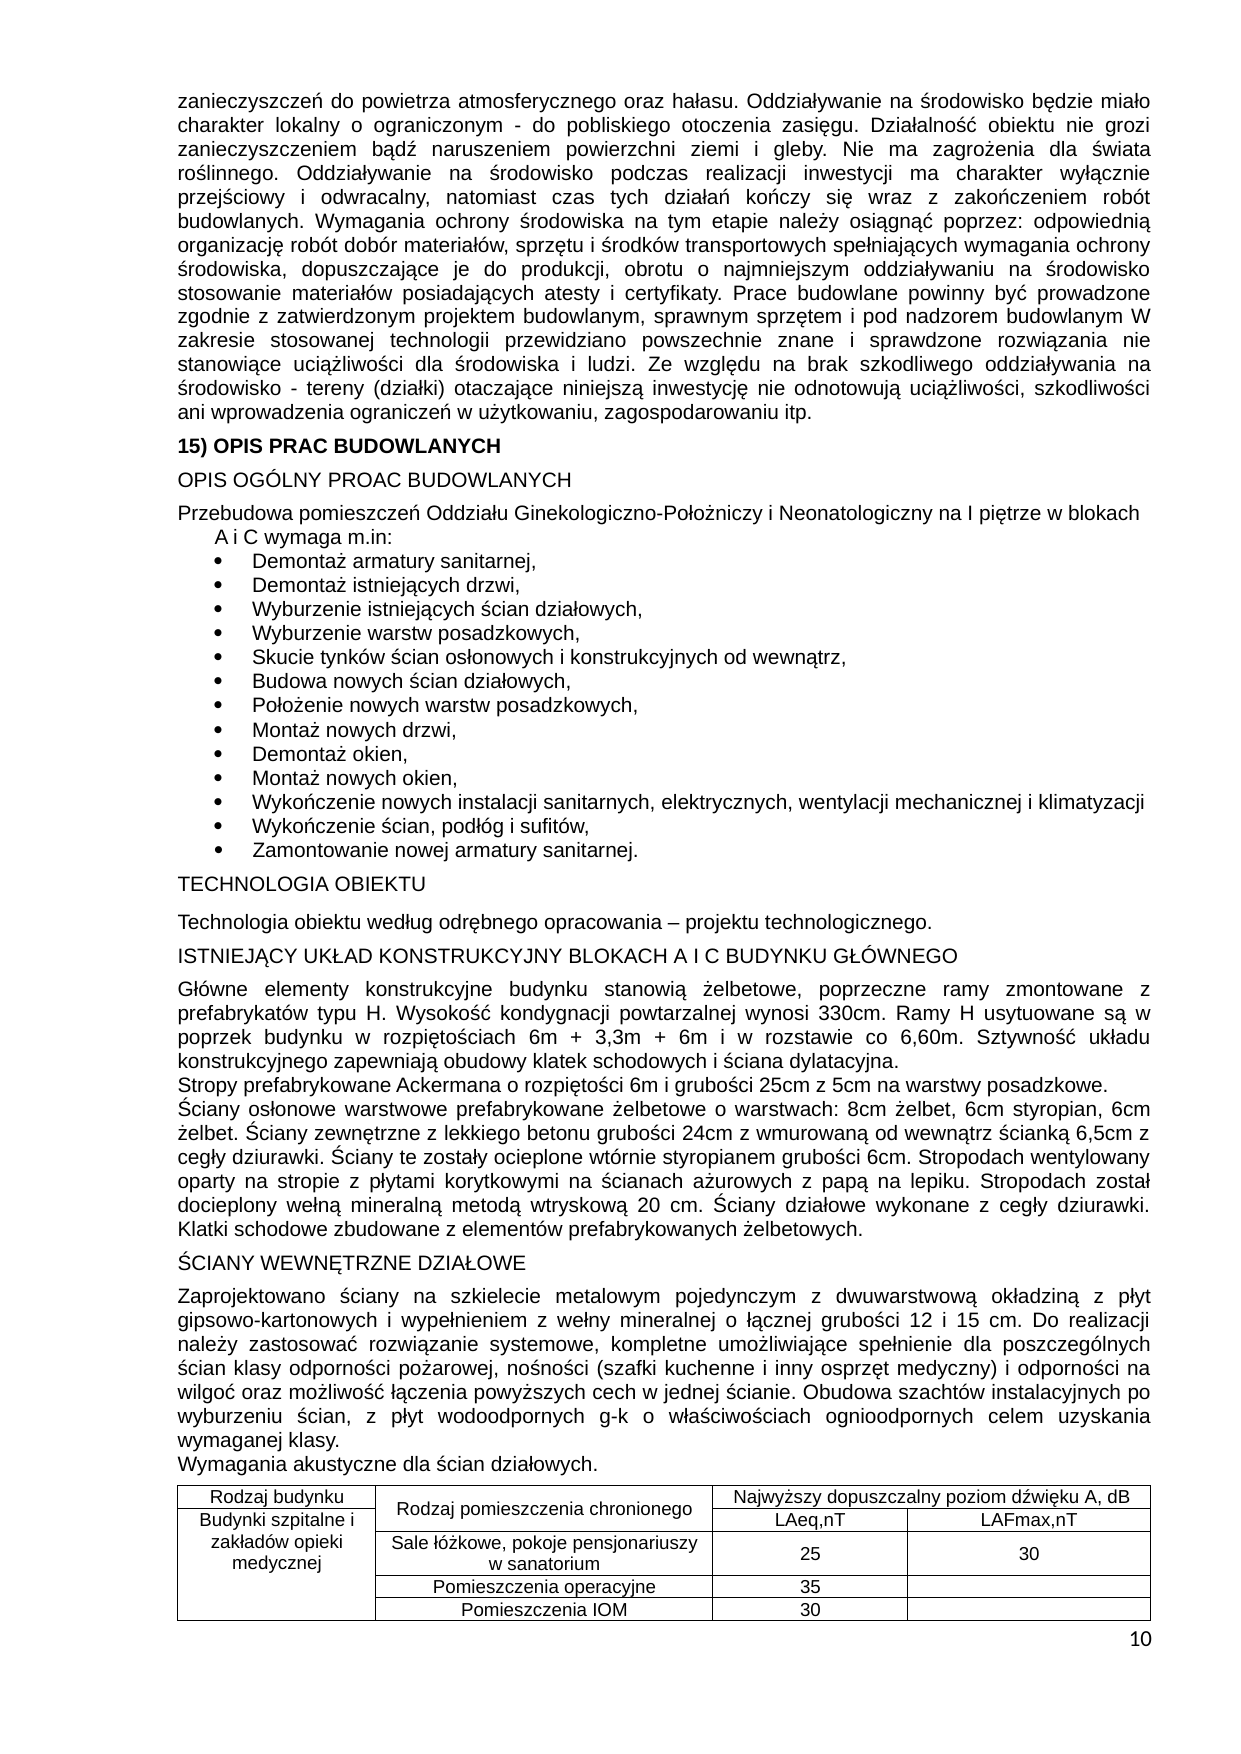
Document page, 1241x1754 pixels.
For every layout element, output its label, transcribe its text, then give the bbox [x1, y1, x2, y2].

text Ściany osłonowe warstwowe prefabrykowane żelbetowe o warstwach: 8cm żelbet, 6cm styropian, 6cm żelbet. Ściany zewnętrzne z lekkiego betonu grubości 24cm z wmurowaną od wewnątrz ścianką 6,5cm z cegły dziurawki. Ściany te zostały ocieplone wtórnie styropianem grubości 6cm. Stropodach wentylowany oparty na stropie z płytami korytkowymi na ścianach ażurowych z papą na lepiku. Stropodach został docieplony wełną mineralną metodą wtryskową 20 cm. Ściany działowe wykonane z cegły dziurawki. Klatki schodowe zbudowane z elementów prefabrykowanych żelbetowych. [177, 1097, 1152, 1241]
table_cell 30 [713, 1598, 907, 1620]
table_cell Budynki szpitalne i zakładów opieki medycznej [178, 1509, 375, 1620]
text Technologia obiektu według odrębnego opracowania – projektu technologicznego. [177, 910, 1151, 934]
list Wyburzenie warstw posadzkowych, [214, 621, 1151, 645]
list Montaż nowych drzwi, [214, 717, 1151, 741]
text Wymagania akustyczne dla ścian działowych. [177, 1452, 1152, 1476]
table_cell Pomieszczenia operacyjne [376, 1576, 712, 1597]
text OPIS OGÓLNY PROAC BUDOWLANYCH [177, 467, 1151, 491]
list Zamontowanie nowej armatury sanitarnej. [215, 838, 1151, 862]
table_header Rodzaj pomieszczenia chronionego [376, 1486, 712, 1531]
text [177, 89, 1152, 424]
table_cell [908, 1598, 1150, 1620]
text ŚCIANY WEWNĘTRZNE DZIAŁOWE [177, 1250, 1151, 1274]
list Skucie tynków ścian osłonowych i konstrukcyjnych od wewnątrz, [214, 645, 1151, 669]
list Montaż nowych okien, [214, 766, 1151, 789]
text 15) OPIS PRAC BUDOWLANYCH [177, 434, 1152, 458]
table_cell Sale łóżkowe, pokoje pensjonariuszy w sanatorium [376, 1532, 712, 1575]
list Wykończenie ścian, podłóg i sufitów, [214, 814, 1151, 838]
list Wyburzenie istniejących ścian działowych, [214, 597, 1151, 621]
table_header Najwyższy dopuszczalny poziom dźwięku A, dB [713, 1486, 1150, 1508]
table_header Rodzaj budynku [178, 1486, 375, 1508]
text Główne elementy konstrukcyjne budynku stanowią żelbetowe, poprzeczne ramy zmontowane z prefabrykatów typu H. Wysokość kondygnacji powtarzalnej wynosi 330cm. Ramy H usytuowane są w poprzek budynku w rozpiętościach 6m + 3,3m + 6m i w rozstawie co 6,60m. Sztywność układu konstrukcyjnego zapewniają obudowy klatek schodowych i ściana dylatacyjna. [177, 977, 1152, 1073]
text Stropy prefabrykowane Ackermana o rozpiętości 6m i grubości 25cm z 5cm na warstwy posadzkowe. [177, 1073, 1152, 1097]
list Demontaż armatury sanitarnej, [214, 549, 1151, 573]
table_cell Pomieszczenia IOM [376, 1598, 712, 1620]
list Budowa nowych ścian działowych, [214, 669, 1151, 693]
list Położenie nowych warstw posadzkowych, [214, 693, 1151, 717]
list Wykończenie nowych instalacji sanitarnych, elektrycznych, wentylacji mechanicznej i klimatyzacji [214, 789, 1151, 814]
table_cell 35 [713, 1576, 907, 1597]
text Przebudowa pomieszczeń Oddziału Ginekologiczno-Położniczy i Neonatologiczny na I piętrze w blokach A i C wymaga m.in: [177, 501, 1151, 549]
list Demontaż istniejących drzwi, [214, 573, 1151, 597]
table_cell LAFmax,nT [908, 1509, 1150, 1531]
text ISTNIEJĄCY UKŁAD KONSTRUKCYJNY BLOKACH A I C BUDYNKU GŁÓWNEGO [177, 943, 1151, 967]
table_cell [908, 1576, 1150, 1597]
table_cell LAeq,nT [713, 1509, 907, 1531]
table_cell 30 [908, 1532, 1150, 1575]
table_cell 25 [713, 1532, 907, 1575]
list Demontaż okien, [214, 741, 1151, 766]
text Zaprojektowano ściany na szkielecie metalowym pojedynczym z dwuwarstwową okładziną z płyt gipsowo-kartonowych i wypełnieniem z wełny mineralnej o łącznej grubości 12 i 15 cm. Do realizacji należy zastosować rozwiązanie systemowe, kompletne umożliwiające spełnienie dla poszczególnych ścian klasy odporności pożarowej, nośności (szafki kuchenne i inny osprzęt medyczny) i odporności na wilgoć oraz możliwość łączenia powyższych cech w jednej ścianie. Obudowa szachtów instalacyjnych po wyburzeniu ścian, z płyt wodoodpornych g-k o właściwościach ognioodpornych celem uzyskania wymaganej klasy. [177, 1284, 1152, 1452]
text TECHNOLOGIA OBIEKTU [177, 871, 1151, 895]
